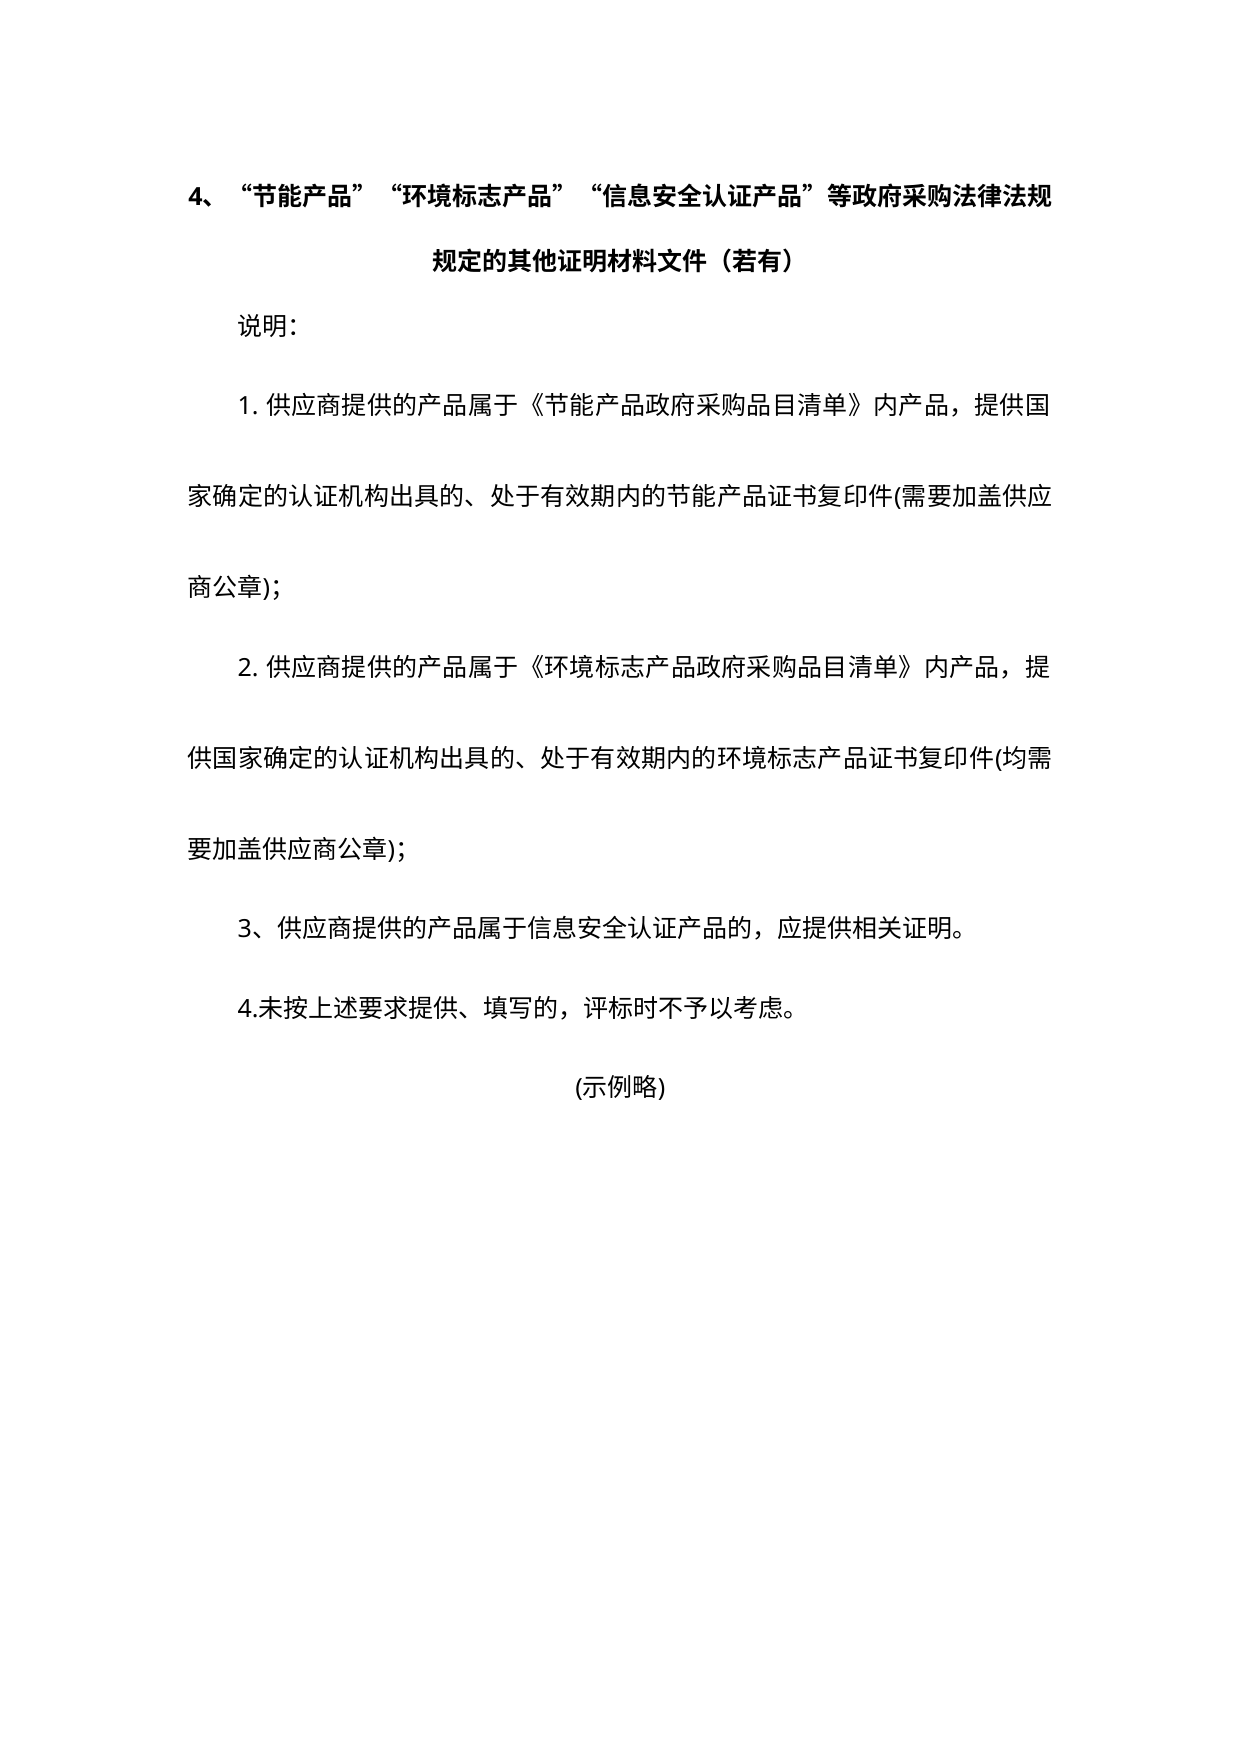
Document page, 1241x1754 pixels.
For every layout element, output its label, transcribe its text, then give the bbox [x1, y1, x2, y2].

text 1. 供应商提供的产品属于《节能产品政府采购品目清单》内产品，提供国家确定的认证机构出具的、处于有效期内的节能产品证书复印件(需要加盖供应商公章)； [187, 371, 1053, 618]
text 4.未按上述要求提供、填写的，评标时不予以考虑。 [187, 974, 1053, 1039]
text 说明： [187, 292, 1053, 357]
text (示例略) [187, 1053, 1053, 1118]
text 3、供应商提供的产品属于信息安全认证产品的，应提供相关证明。 [187, 894, 1053, 959]
text 2. 供应商提供的产品属于《环境标志产品政府采购品目清单》内产品，提供国家确定的认证机构出具的、处于有效期内的环境标志产品证书复印件(均需要加盖供应商公章)； [187, 633, 1053, 880]
text 4、“节能产品”“环境标志产品”“信息安全认证产品”等政府采购法律法规规定的其他证明材料文件（若有） [187, 162, 1053, 292]
